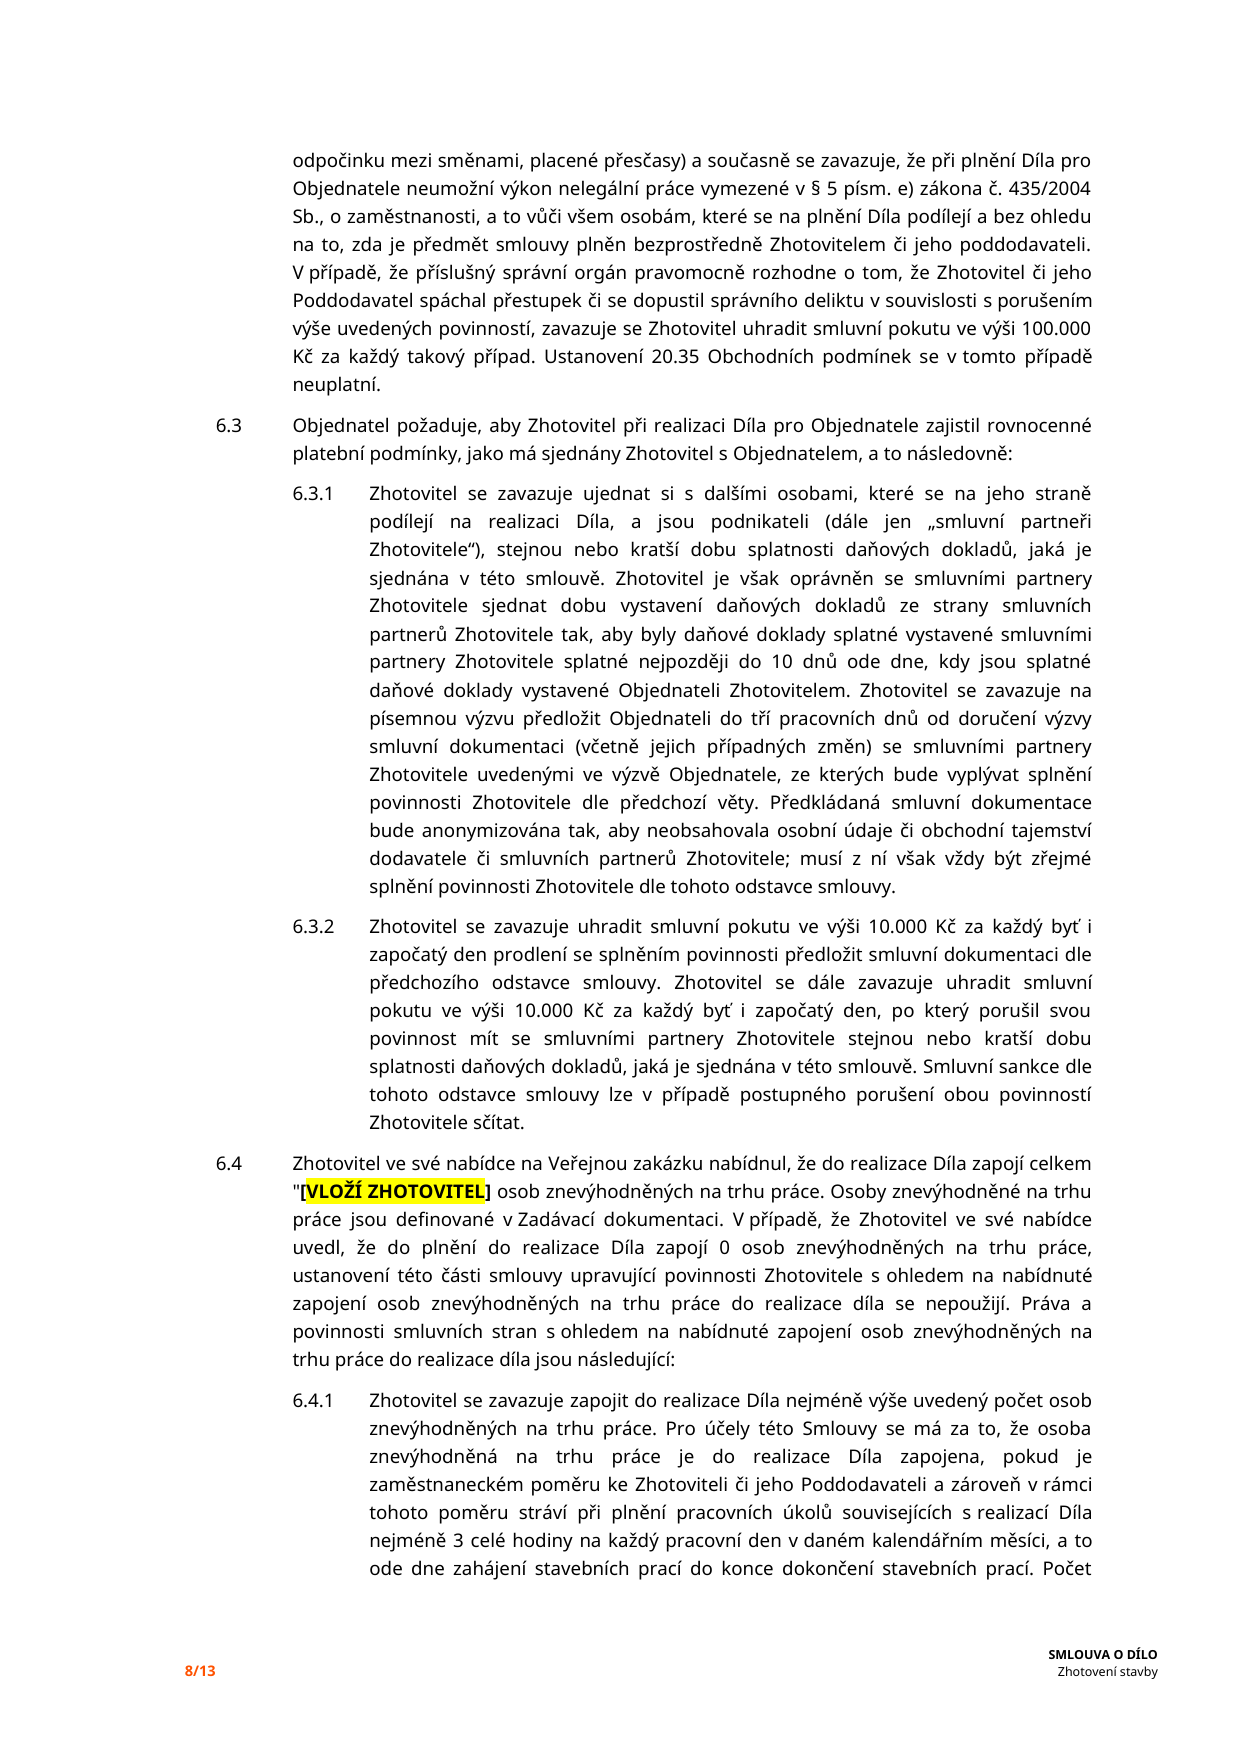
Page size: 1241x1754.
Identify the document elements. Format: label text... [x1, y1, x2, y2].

text Zhotovitel se zavazuje ujednat si s dalšími osobami, které se na jeho straně podílejí na realizaci Díla, a jsou podnikateli (dále jen „smluvní partneři Zhotovitele“), stejnou nebo kratší dobu splatnosti daňových dokladů, jaká je sjednána v této smlouvě. Zhotovitel je však oprávněn se smluvními partnery Zhotovitele sjednat dobu vystavení daňových dokladů ze strany smluvních partnerů Zhotovitele tak, aby byly daňové doklady splatné vystavené smluvními partnery Zhotovitele splatné nejpozději do 10 dnů ode dne, kdy jsou splatné daňové doklady vystavené Objednateli Zhotovitelem. Zhotovitel se zavazuje na písemnou výzvu předložit Objednateli do tří pracovních dnů od doručení výzvy smluvní dokumentaci (včetně jejich případných změn) se smluvními partnery Zhotovitele uvedenými ve výzvě Objednatele, ze kterých bude vyplývat splnění povinnosti Zhotovitele dle předchozí věty. Předkládaná smluvní dokumentace bude anonymizována tak, aby neobsahovala osobní údaje či obchodní tajemství dodavatele či smluvních partnerů Zhotovitele; musí z ní však vždy být zřejmé splnění povinnosti Zhotovitele dle tohoto odstavce smlouvy. [292, 481, 1093, 898]
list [292, 1387, 1093, 1581]
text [216, 147, 1093, 397]
text Zhotovitel ve své nabídce na Veřejnou zakázku nabídnul, že do realizace Díla zapojí celkem "[VLOŽÍ ZHOTOVITEL] osob znevýhodněných na trhu práce. Osoby znevýhodněné na trhu práce jsou definované v Zadávací dokumentaci. V případě, že Zhotovitel ve své nabídce uvedl, že do plnění do realizace Díla zapojí 0 osob znevýhodněných na trhu práce, ustanovení této části smlouvy upravující povinnosti Zhotovitele s ohledem na nabídnuté zapojení osob znevýhodněných na trhu práce do realizace díla se nepoužijí. Práva a povinnosti smluvních stran s ohledem na nabídnuté zapojení osob znevýhodněných na trhu práce do realizace díla jsou následující: [216, 1150, 1093, 1372]
text Objednatel požaduje, aby Zhotovitel při realizaci Díla pro Objednatele zajistil rovnocenné platební podmínky, jako má sjednány Zhotovitel s Objednatelem, a to následovně: [216, 412, 1093, 466]
text Zhotovitel se zavazuje uhradit smluvní pokutu ve výši 10.000 Kč za každý byť i započatý den prodlení se splněním povinnosti předložit smluvní dokumentaci dle předchozího odstavce smlouvy. Zhotovitel se dále zavazuje uhradit smluvní pokutu ve výši 10.000 Kč za každý byť i započatý den, po který porušil svou povinnost mít se smluvními partnery Zhotovitele stejnou nebo kratší dobu splatnosti daňových dokladů, jaká je sjednána v této smlouvě. Smluvní sankce dle tohoto odstavce smlouvy lze v případě postupného porušení obou povinností Zhotovitele sčítat. [292, 913, 1093, 1135]
